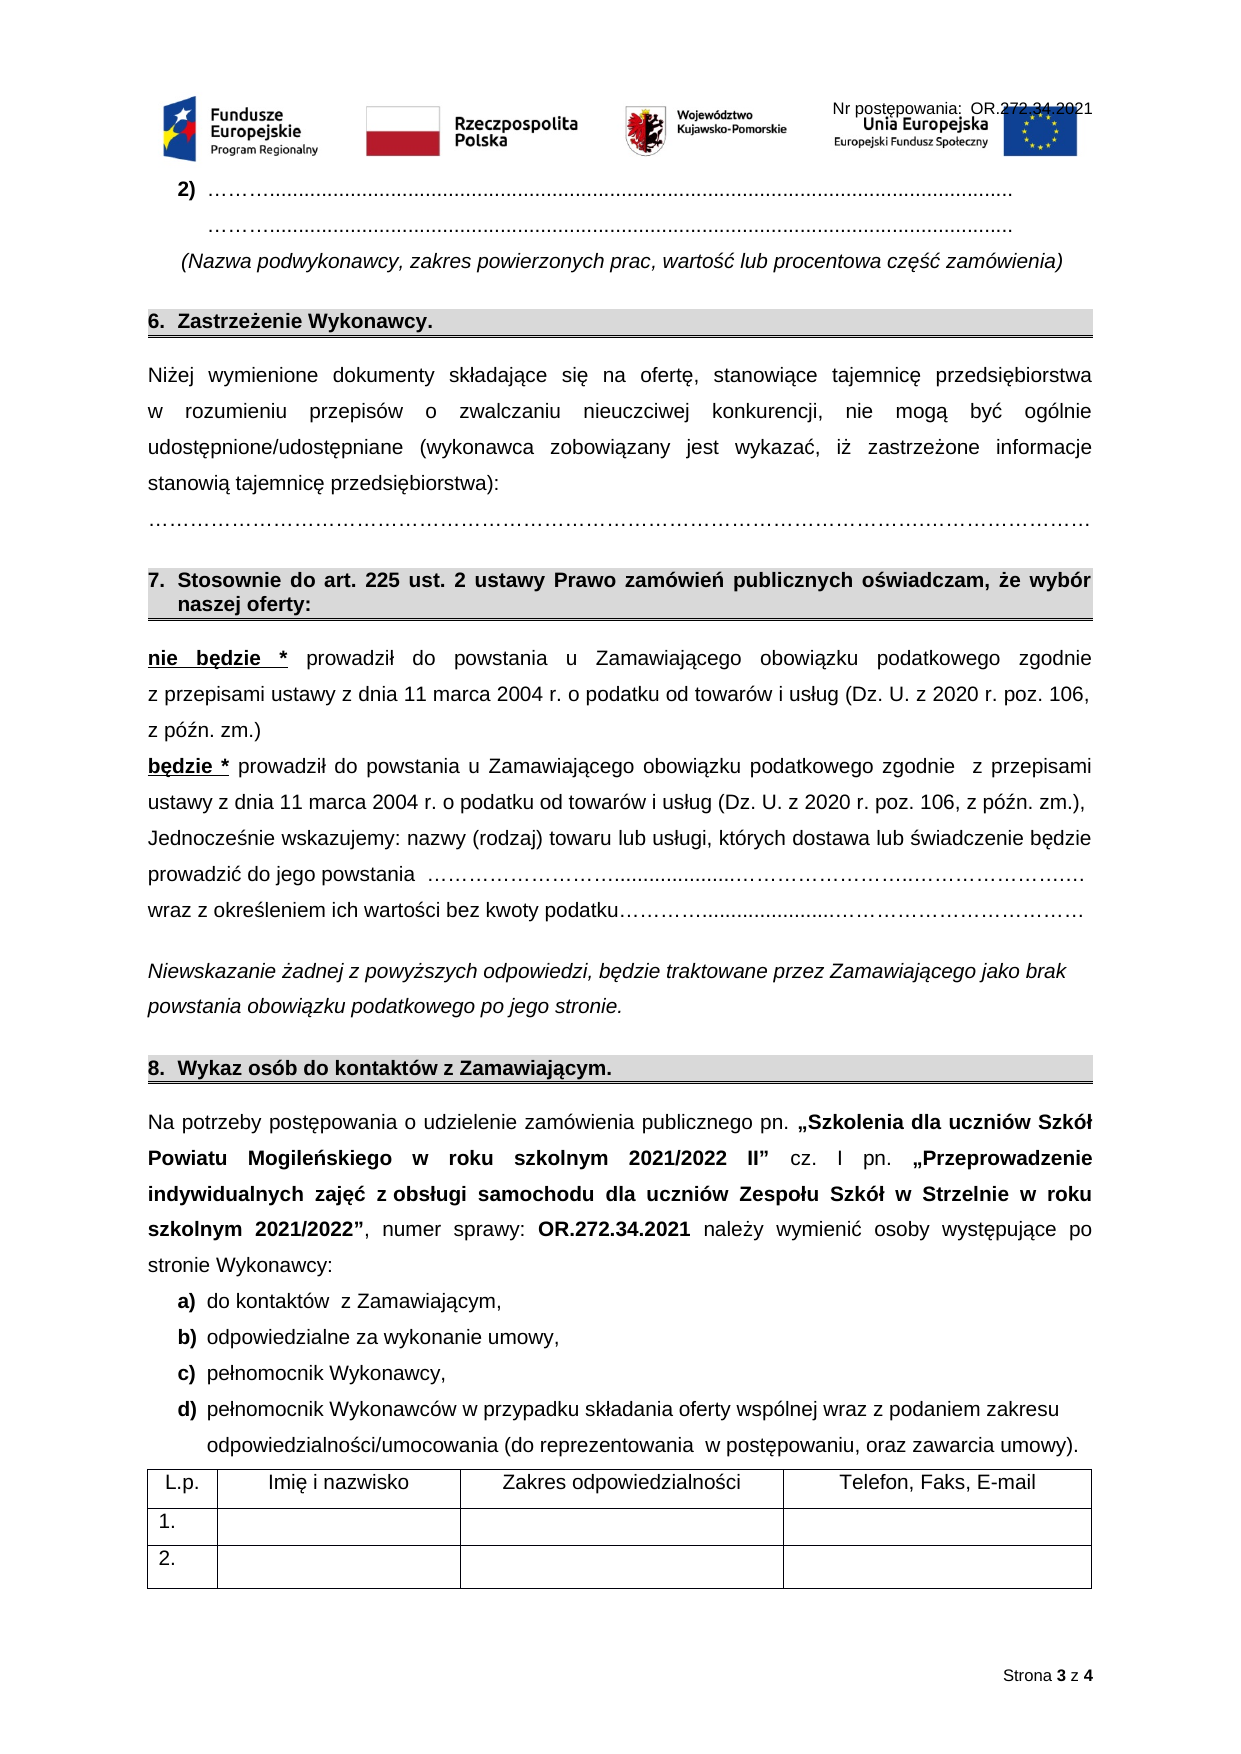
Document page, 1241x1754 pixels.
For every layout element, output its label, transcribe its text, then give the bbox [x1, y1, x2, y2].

table_header Telefon, Faks, E-mail [784, 1470, 1091, 1508]
list ………................................................................................................................................. [207, 213, 1093, 237]
table_header L.p. [148, 1470, 217, 1508]
text Niżej wymienione dokumenty składające się na ofertę, stanowiące tajemnicę przedsiębiorstwa w rozumieniu przepisów o zwalczaniu nieuczciwej konkurencji, nie mogą być ogólnie udostępnione/udostępniane (wykonawca zobowiązany jest wykazać, iż zastrzeżone informacje stanowią tajemnicę przedsiębiorstwa): [148, 363, 1093, 495]
table_cell [784, 1546, 1091, 1588]
table_cell [218, 1509, 460, 1545]
text (Nazwa podwykonawcy, zakres powierzonych prac, wartość lub procentowa część zamówienia) [148, 249, 1093, 273]
text Jednocześnie wskazujemy: nazwy (rodzaj) towaru lub usługi, których dostawa lub świadczenie będzie prowadzić do jego powstania ……………………….....................……………………..………………….… [148, 826, 1093, 886]
text nie będzie * prowadził do powstania u Zamawiającego obowiązku podatkowego zgodnie z przepisami ustawy z dnia 11 marca 2004 r. o podatku od towarów i usług (Dz. U. z 2020 r. poz. 106, z późn. zm.) [148, 646, 1093, 742]
list pełnomocnik Wykonawcy, [177, 1361, 1093, 1385]
list Wykaz osób do kontaktów z Zamawiającym. [148, 1055, 1093, 1081]
table_header Imię i nazwisko [218, 1470, 460, 1508]
table_cell [148, 1509, 217, 1545]
list ………................................................................................................................................. [177, 177, 1093, 201]
text Na potrzeby postępowania o udzielenie zamówienia publicznego pn. „Szkolenia dla uczniów Szkół Powiatu Mogileńskiego w roku szkolnym 2021/2022 II” cz. I pn. „Przeprowadzenie indywidualnych zajęć z obsługi samochodu dla uczniów Zespołu Szkół w Strzelnie w roku szkolnym 2021/2022”, numer sprawy: OR.272.34.2021 należy wymienić osoby występujące po stronie Wykonawcy: [148, 1109, 1093, 1277]
text wraz z określeniem ich wartości bez kwoty podatku………….......................……………………………… [148, 897, 1093, 921]
picture [147, 80, 1093, 177]
table_header Zakres odpowiedzialności [461, 1470, 783, 1508]
text Niewskazanie żadnej z powyższych odpowiedzi, będzie traktowane przez Zamawiającego jako brak powstania obowiązku podatkowego po jego stronie. [148, 958, 1093, 1018]
text ………………………………………………………………………………………………….…………………… [148, 507, 1093, 531]
list Stosownie do art. 225 ust. 2 ustawy Prawo zamówień publicznych oświadczam, że wybór naszej oferty: [148, 568, 1093, 618]
list odpowiedzialne za wykonanie umowy, [177, 1325, 1093, 1349]
text będzie * prowadził do powstania u Zamawiającego obowiązku podatkowego zgodnie z przepisami ustawy z dnia 11 marca 2004 r. o podatku od towarów i usług (Dz. U. z 2020 r. poz. 106, z późn. zm.), [148, 754, 1093, 814]
table_cell [461, 1546, 783, 1588]
list Zastrzeżenie Wykonawcy. [148, 309, 1093, 335]
list pełnomocnik Wykonawców w przypadku składania oferty wspólnej wraz z podaniem zakresu odpowiedzialności/umocowania (do reprezentowania w postępowaniu, oraz zawarcia umowy). [177, 1397, 1093, 1457]
table_cell [461, 1509, 783, 1545]
table_cell [218, 1546, 460, 1588]
table_cell [148, 1546, 217, 1588]
table_cell [784, 1509, 1091, 1545]
list do kontaktów z Zamawiającym, [177, 1289, 1093, 1313]
